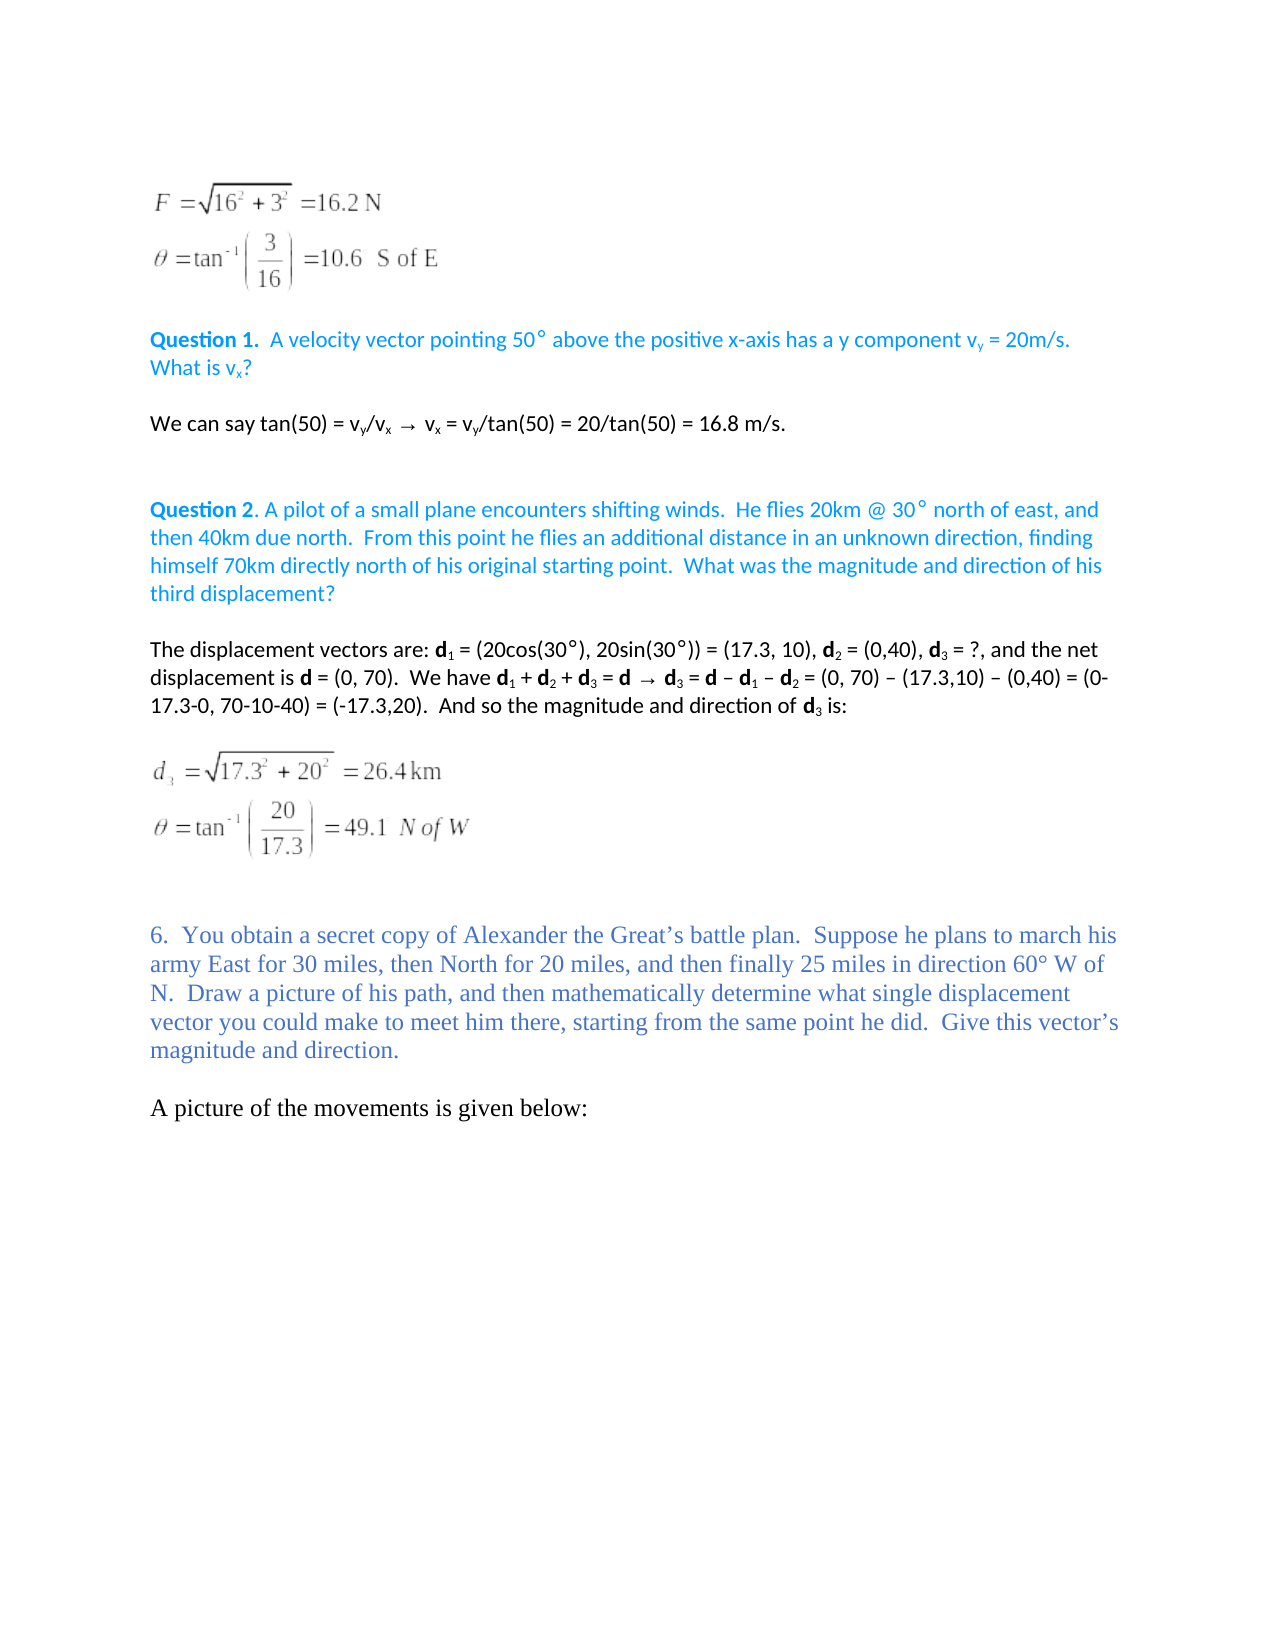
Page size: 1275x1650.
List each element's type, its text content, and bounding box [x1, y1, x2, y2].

text We can say tan(50) = vy/vx → vx = vy/tan(50) = 20/tan(50) = 16.8 m/s. [150, 409, 1125, 437]
text 6. You obtain a secret copy of Alexander the Great’s battle plan. Suppose he plans to march his army East for 30 miles, then North for 20 miles, and then finally 25 miles in direction 60° W of N. Draw a picture of his path, and then mathematically determine what single displacement vector you could make to meet him there, starting from the same point he did. Give this vector’s magnitude and direction. [150, 920, 1125, 1064]
text A picture of the movements is given below: [150, 1093, 1125, 1122]
text Question 2. A pilot of a small plane encounters shifting winds. He flies 20km @ 30° north of east, and then 40km due north. From this point he flies an additional distance in an unknown direction, finding himself 70km directly north of his original starting point. What was the magnitude and direction of his third displacement? [150, 494, 1125, 607]
text Question 1. A velocity vector pointing 50° above the positive x-axis has a y component vy = 20m/s. What is vx? [150, 325, 1125, 381]
text The displacement vectors are: d1 = (20cos(30°), 20sin(30°)) = (17.3, 10), d2 = (0,40), d3 = ?, and the net displacement is d = (0, 70). We have d1 + d2 + d3 = d → d3 = d – d1 – d2 = (0, 70) – (17.3,10) – (0,40) = (0-17.3-0, 70-10-40) = (-17.3,20). And so the magnitude and direction of d3 is: [150, 635, 1125, 719]
